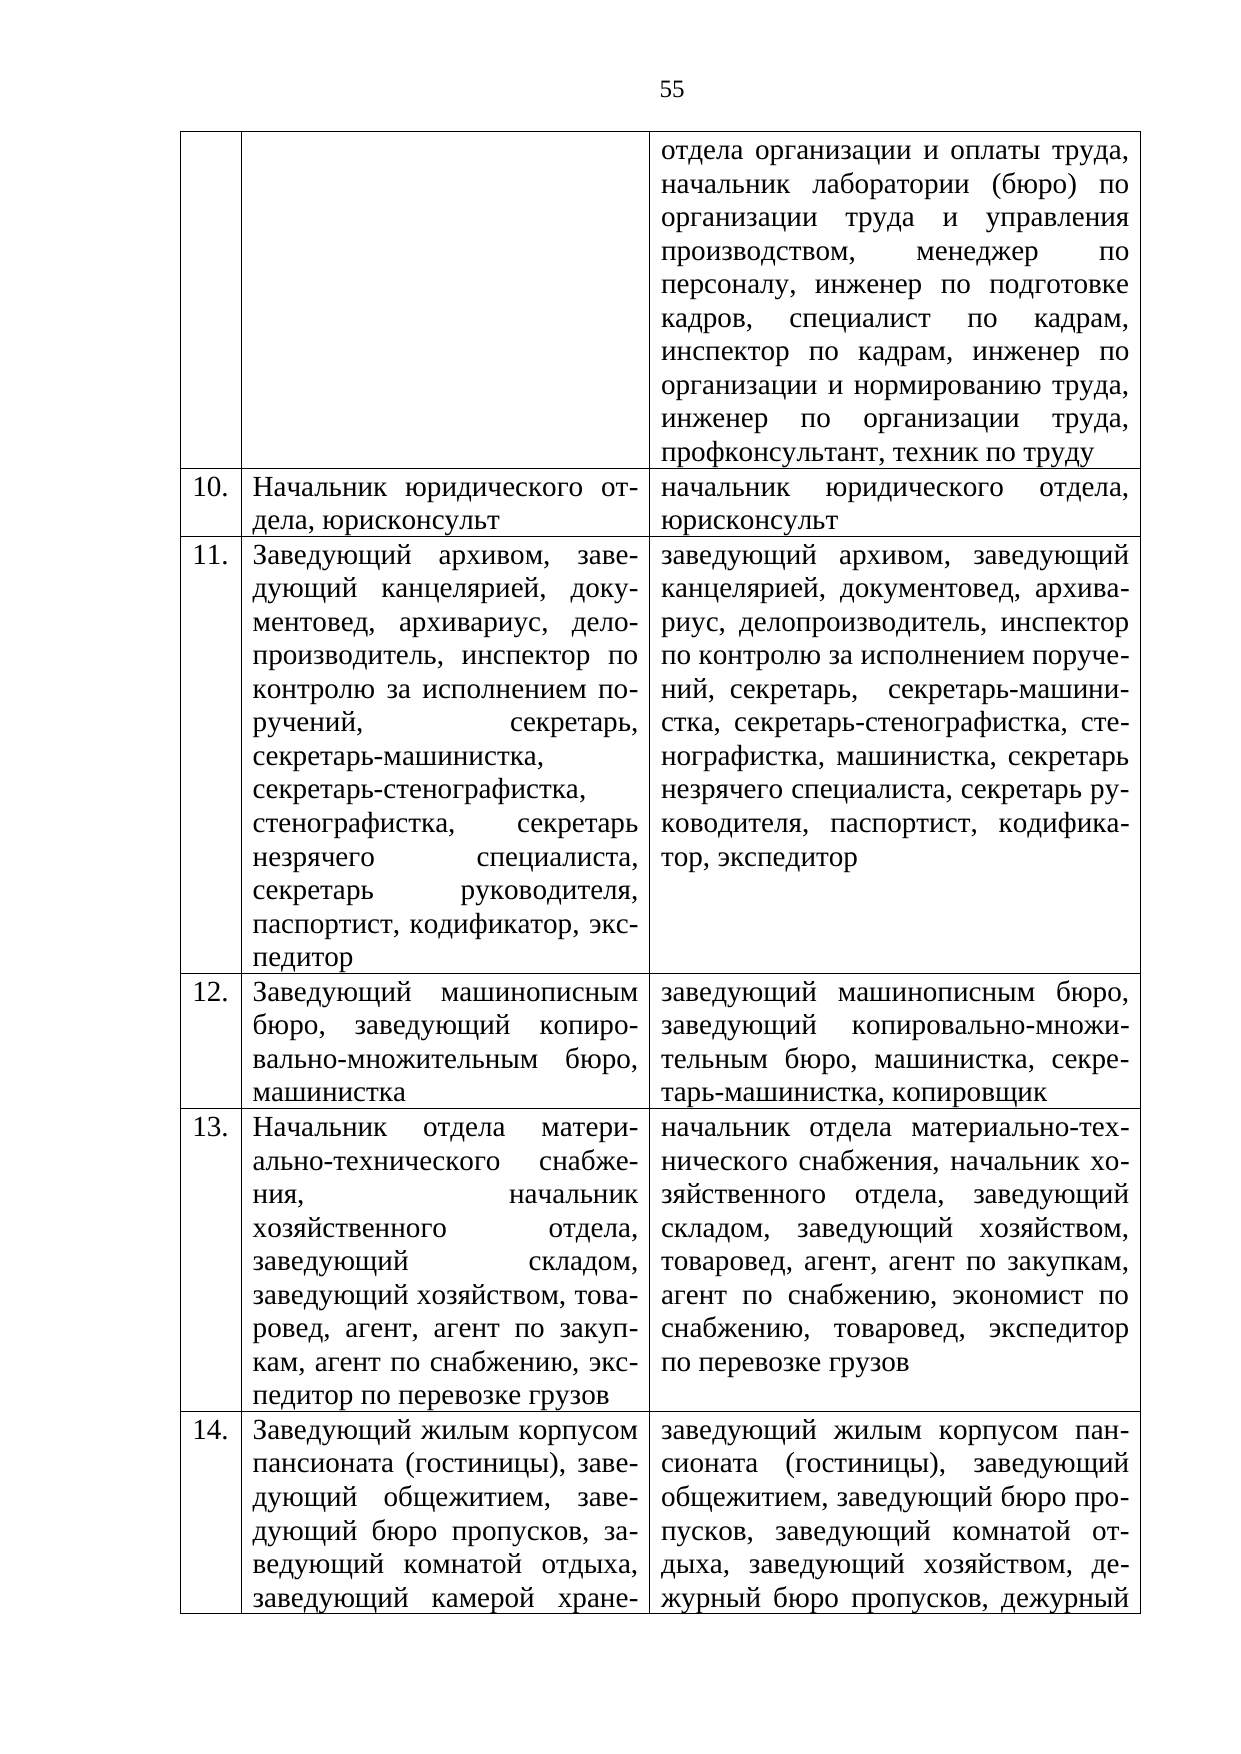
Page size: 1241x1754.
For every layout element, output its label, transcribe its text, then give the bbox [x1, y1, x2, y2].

table_cell 13. [181, 1109, 241, 1411]
table_cell Начальник юридического отдела, юрисконсульт [242, 469, 649, 536]
table_cell 12. [181, 974, 241, 1108]
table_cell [242, 132, 649, 468]
table_cell начальник отдела материально-технического снабжения, начальник хозяйственного отдела, заведующий складом, заведующий хозяйством, товаровед, агент, агент по закупкам, агент по снабжению, экономист по снабжению, товаровед, экспедитор по перевозке грузов [650, 1109, 1140, 1411]
table_cell Заведующий машинописным бюро, заведующий копировально-множительным бюро, машинистка [242, 974, 649, 1108]
table_cell 11. [181, 537, 241, 973]
table_cell заведующий машинописным бюро, заведующий копировально-множительным бюро, машинистка, секретарь-машинистка, копировщик [650, 974, 1140, 1108]
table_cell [650, 1412, 1140, 1613]
table_cell заведующий архивом, заведующий канцелярией, документовед, архивариус, делопроизводитель, инспектор по контролю за исполнением поручений, секретарь, секретарь-машинистка, секретарь-стенографистка, стенографистка, машинистка, секретарь незрячего специалиста, секретарь руководителя, паспортист, кодификатор, экспедитор [650, 537, 1140, 973]
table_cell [650, 132, 1140, 468]
table_cell 10. [181, 469, 241, 536]
table_cell начальник юридического отдела, юрисконсульт [650, 469, 1140, 536]
table_cell Начальник отдела материально-технического снабжения, начальник хозяйственного отдела, заведующий складом, заведующий хозяйством, товаровед, агент, агент по закупкам, агент по снабжению, экспедитор по перевозке грузов [242, 1109, 649, 1411]
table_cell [242, 1412, 649, 1613]
table_cell 14. [181, 1412, 241, 1613]
table_cell Заведующий архивом, заведующий канцелярией, документовед, архивариус, делопроизводитель, инспектор по контролю за исполнением поручений, секретарь, секретарь-машинистка, секретарь-стенографистка, стенографистка, секретарь незрячего специалиста, секретарь руководителя, паспортист, кодификатор, экспедитор [242, 537, 649, 973]
table_cell 9. [181, 132, 241, 468]
